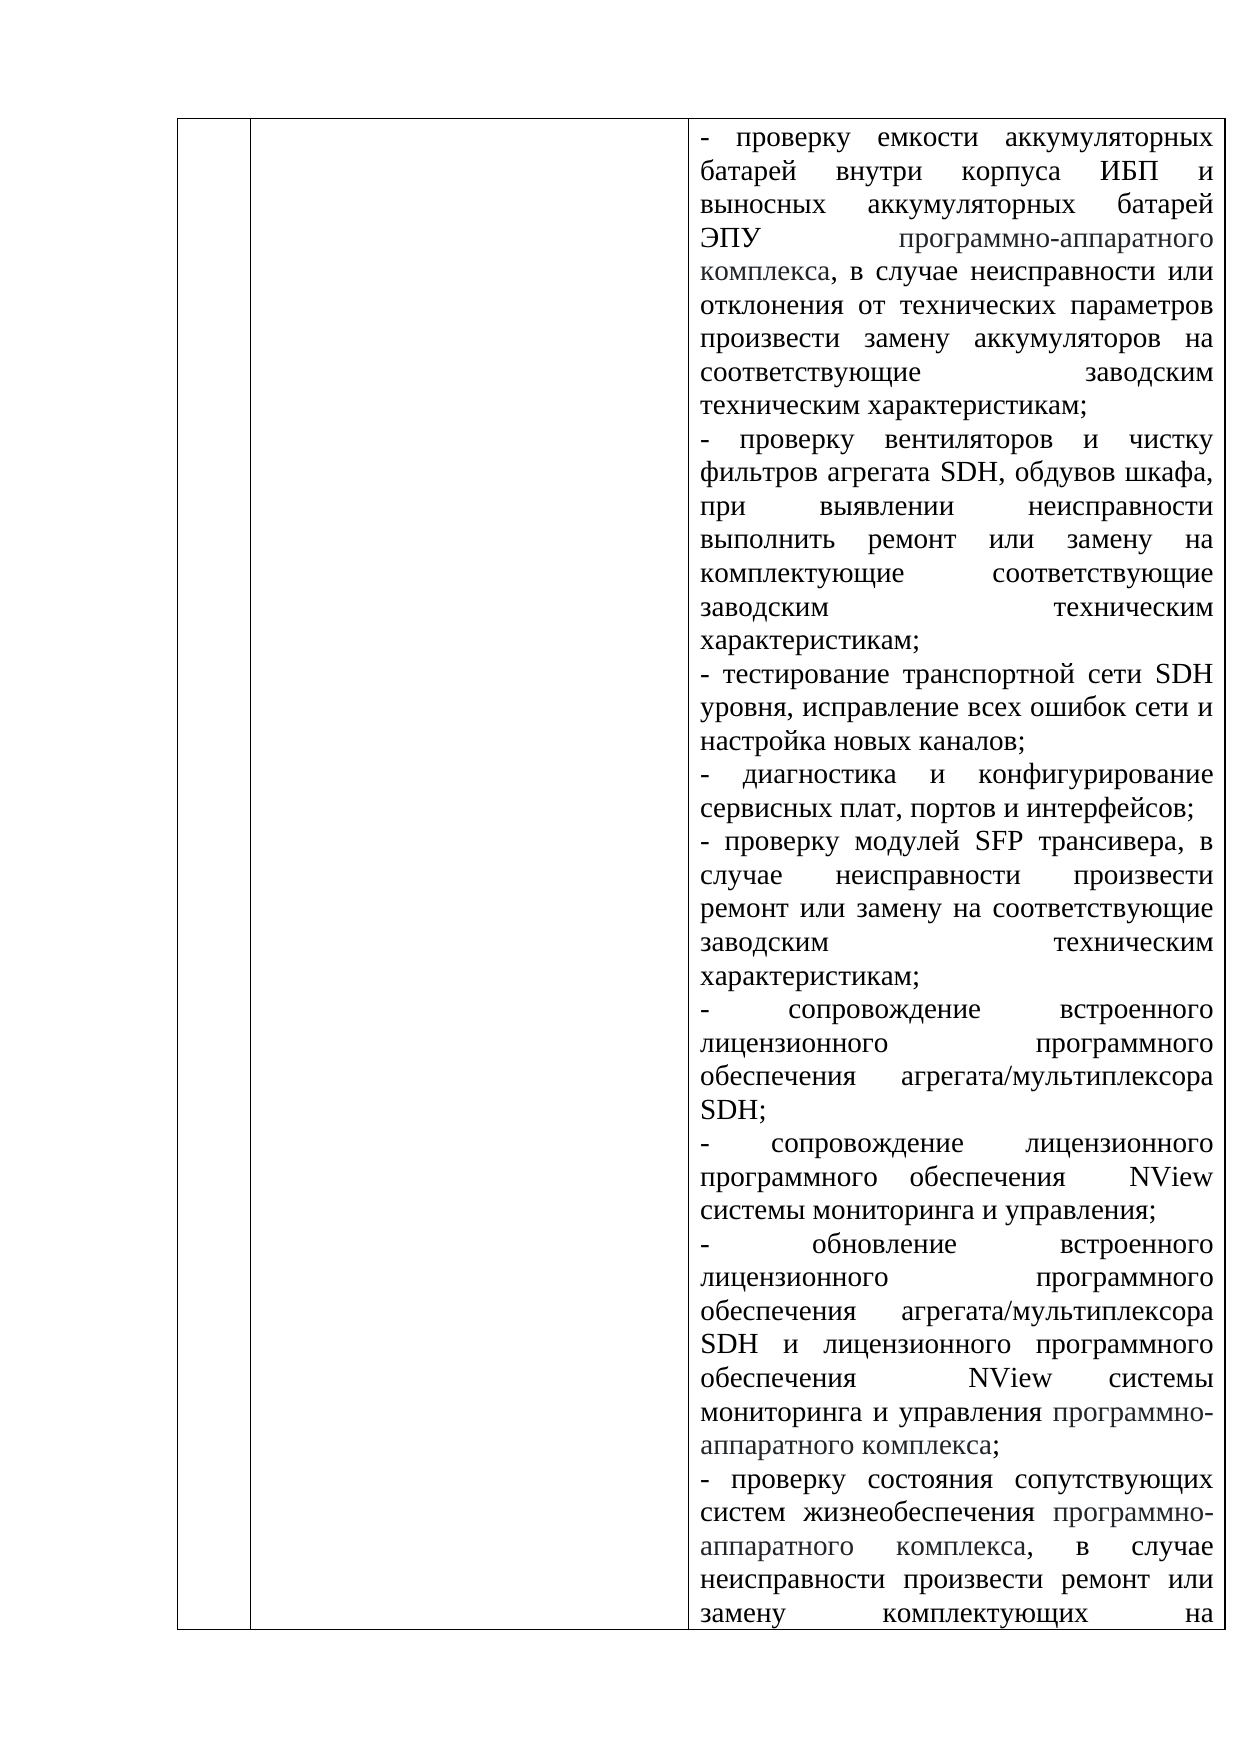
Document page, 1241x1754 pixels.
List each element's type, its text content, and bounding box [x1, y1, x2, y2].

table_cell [689, 119, 1224, 1628]
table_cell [251, 119, 688, 1628]
table_cell 2 [178, 119, 250, 1628]
